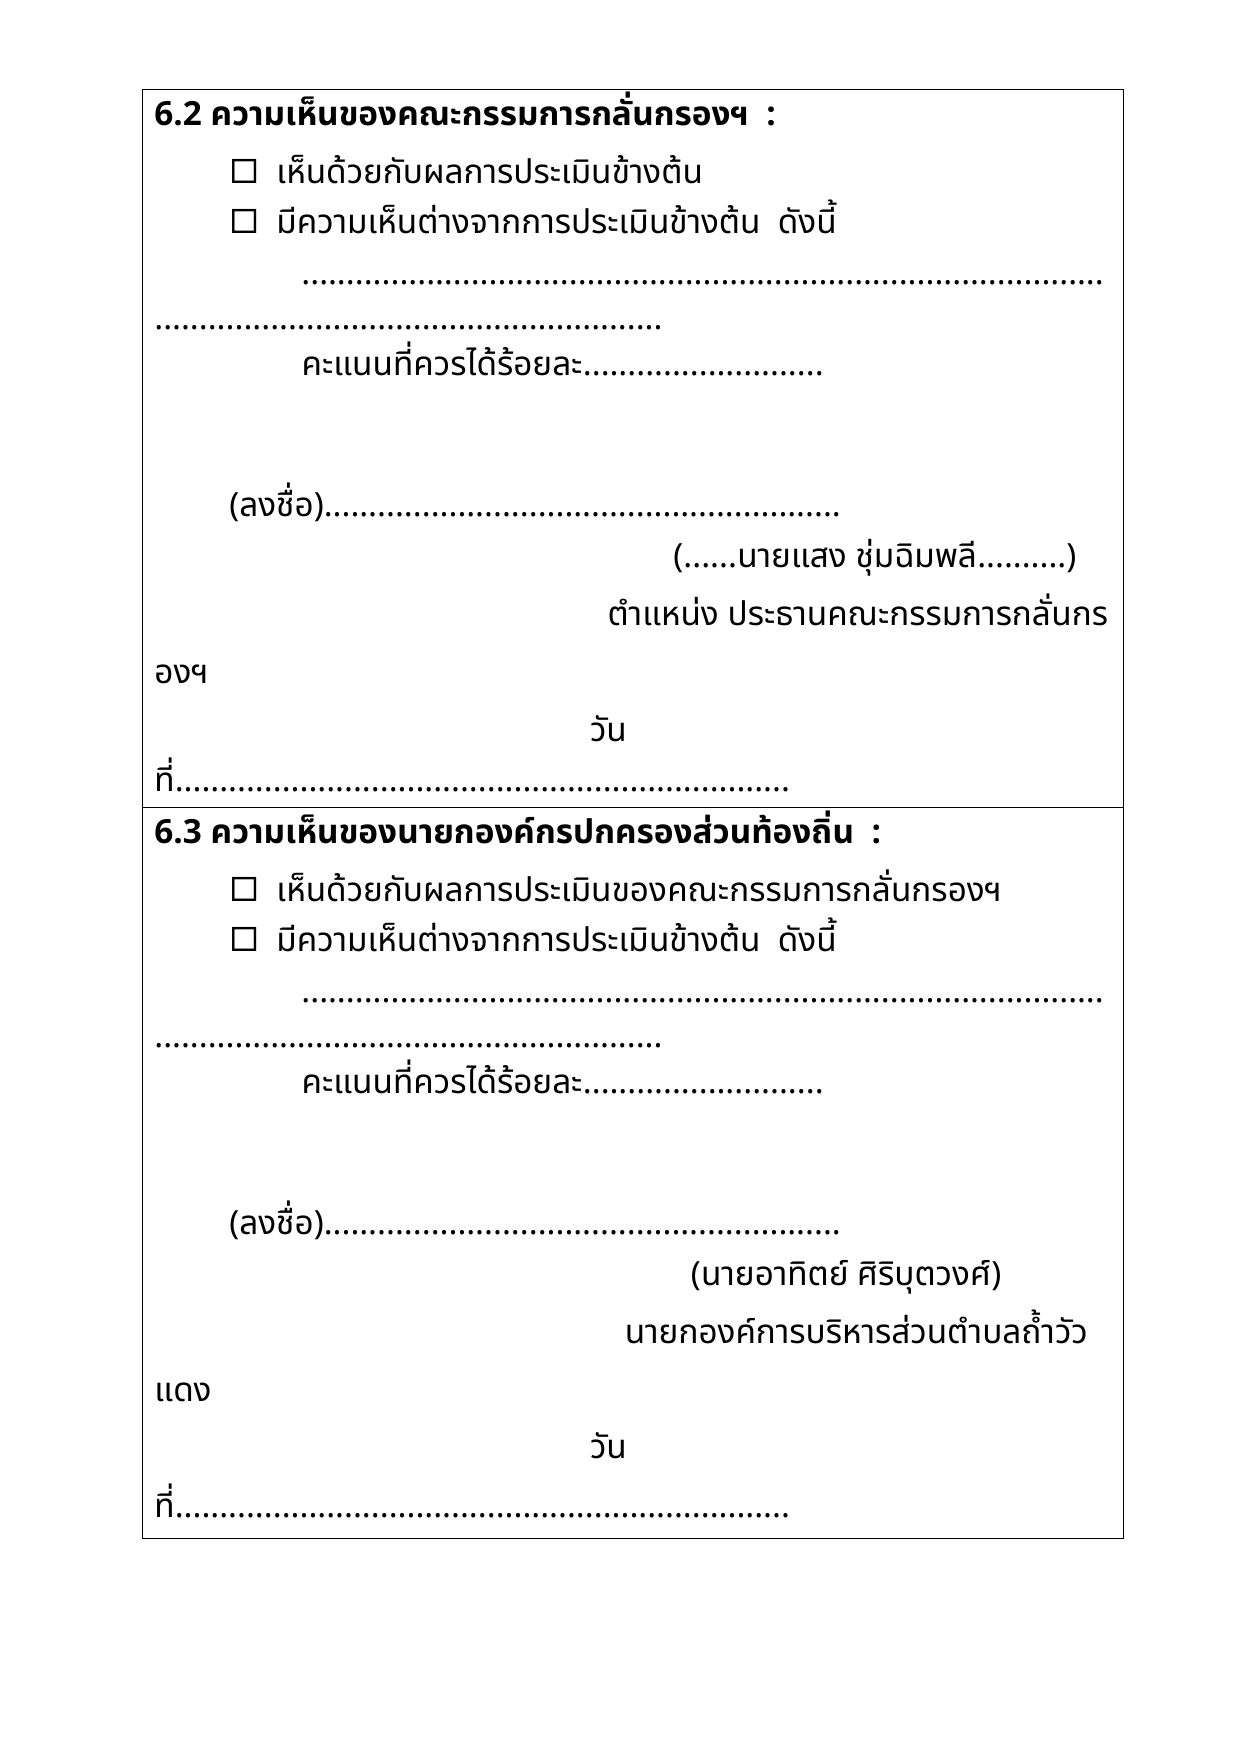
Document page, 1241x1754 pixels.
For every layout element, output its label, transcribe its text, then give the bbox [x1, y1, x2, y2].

table_cell 6.2 ความเห็นของคณะกรรมการกลั่นกรองฯ : เห็นด้วยกับผลการประเมินข้างต้น มีความเห็นต่างจากการประเมินข้างต้น ดังนี้ ................................................................................................................................................... คะแนนที่ควรได้ร้อยละ........................... (ลงชื่อ).......................................................... (......นายแสง ชุ่มฉิมพลี..........) ตำแหน่ง ประธานคณะกรรมการกลั่นกรองฯ วันที่..................................................................... [143, 90, 1123, 807]
table_cell 6.3 ความเห็นของนายกองค์กรปกครองส่วนท้องถิ่น : เห็นด้วยกับผลการประเมินของคณะกรรมการกลั่นกรองฯ มีความเห็นต่างจากการประเมินข้างต้น ดังนี้ ................................................................................................................................................... คะแนนที่ควรได้ร้อยละ........................... (ลงชื่อ).......................................................... (นายอาทิตย์ ศิริบุตวงศ์) นายกองค์การบริหารส่วนตำบลถ้ำวัวแดง วันที่..................................................................... [143, 808, 1123, 1538]
